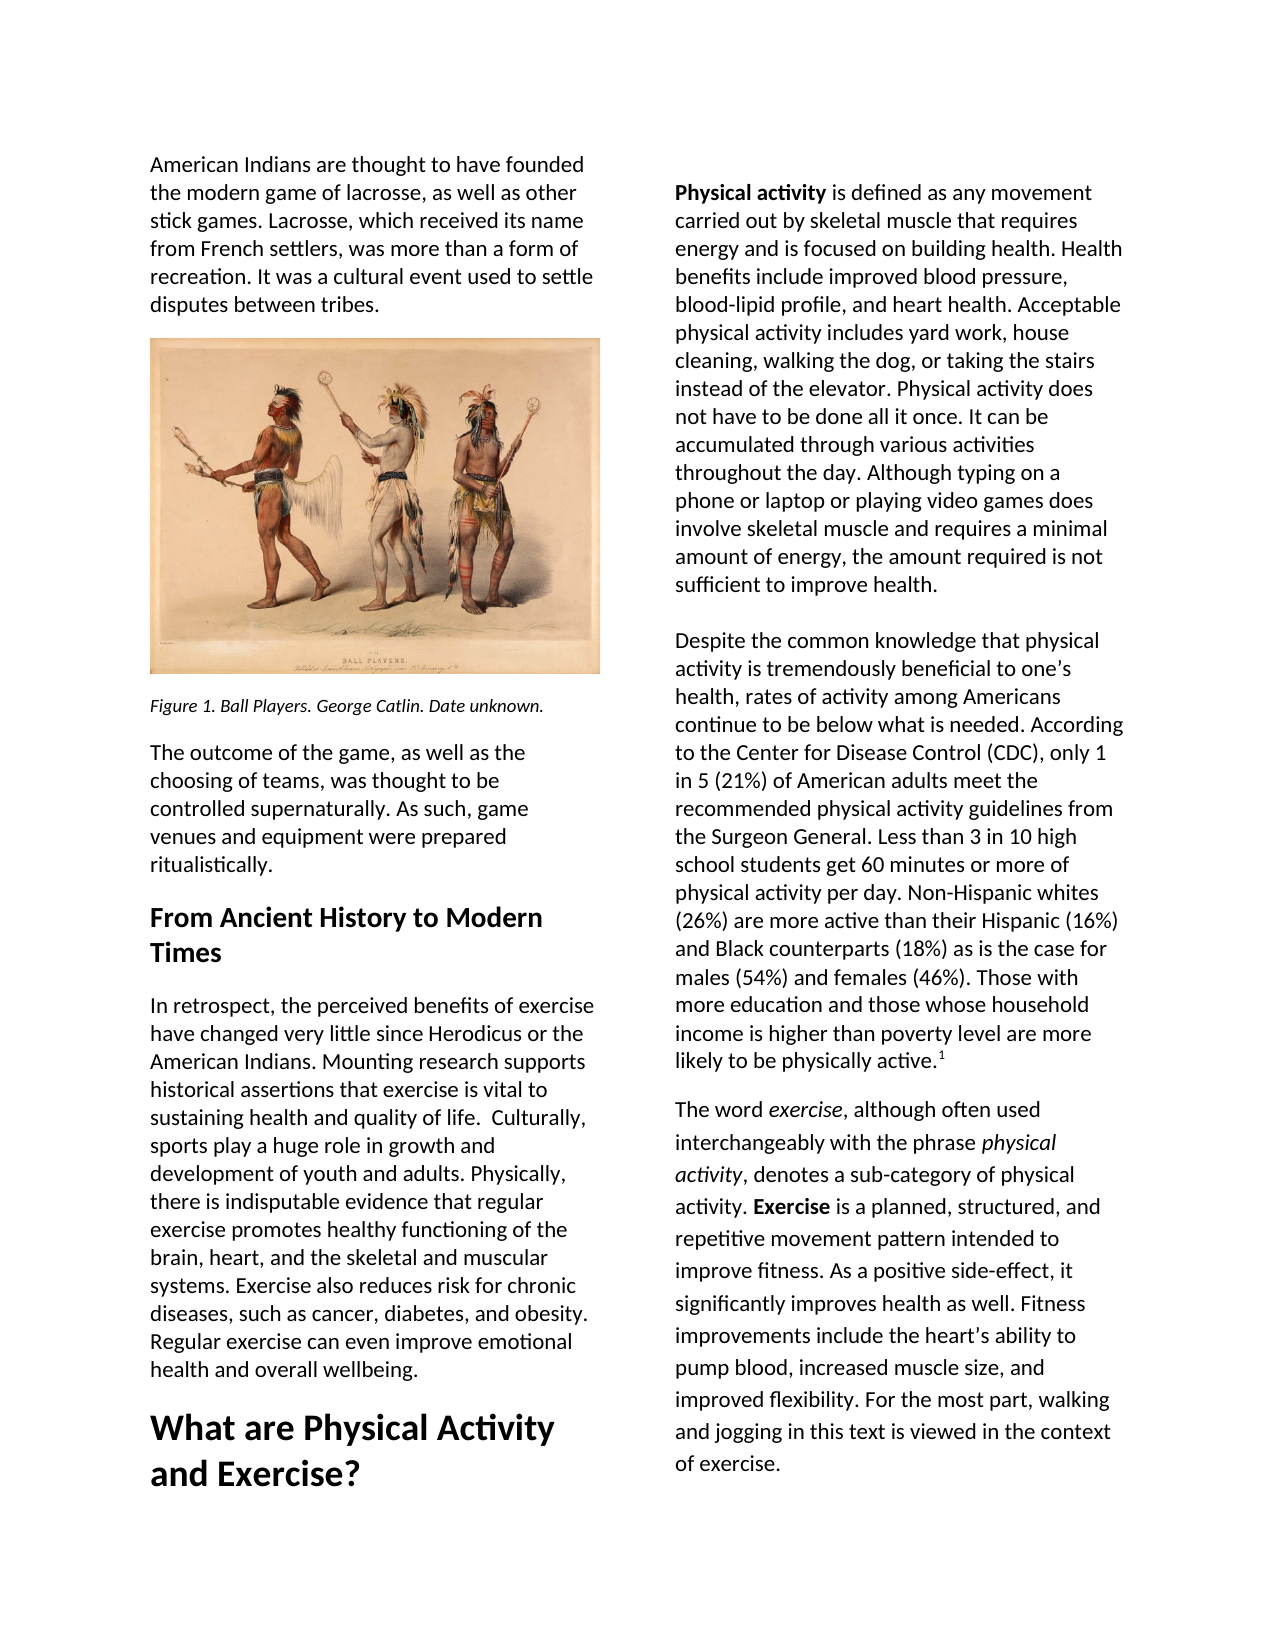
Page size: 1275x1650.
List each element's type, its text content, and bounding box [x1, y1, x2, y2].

text Physical activity is defined as any movement carried out by skeletal muscle that requires energy and is focused on building health. Health benefits include improved blood pressure, blood-lipid profile, and heart health. Acceptable physical activity includes yard work, house cleaning, walking the dog, or taking the stairs instead of the elevator. Physical activity does not have to be done all it once. It can be accumulated through various activities throughout the day. Although typing on a phone or laptop or playing video games does involve skeletal muscle and requires a minimal amount of energy, the amount required is not sufficient to improve health. [675, 178, 1125, 598]
text In retrospect, the perceived benefits of exercise have changed very little since Herodicus or the American Indians. Mounting research supports historical assertions that exercise is vital to sustaining health and quality of life. Culturally, sports play a huge role in growth and development of youth and adults. Physically, there is indisputable evidence that regular exercise promotes healthy functioning of the brain, heart, and the skeletal and muscular systems. Exercise also reduces risk for chronic diseases, such as cancer, diabetes, and obesity. Regular exercise can even improve emotional health and overall wellbeing. [150, 991, 600, 1383]
text From Ancient History to Modern Times [150, 899, 600, 970]
text American Indians are thought to have founded the modern game of lacrosse, as well as other stick games. Lacrosse, which received its name from French settlers, was more than a form of recreation. It was a cultural event used to settle disputes between tribes. [150, 150, 600, 318]
text The outcome of the game, as well as the choosing of teams, was thought to be controlled supernaturally. As such, game venues and equipment were prepared ritualistically. [150, 738, 600, 878]
subtitle What are Physical Activity and Exercise? [150, 1404, 600, 1496]
picture [150, 338, 600, 674]
text The word exercise, although often used interchangeably with the phrase physical activity, denotes a sub-category of physical activity. Exercise is a planned, structured, and repetitive movement pattern intended to improve fitness. As a positive side-effect, it significantly improves health as well. Fitness improvements include the heart’s ability to pump blood, increased muscle size, and improved flexibility. For the most part, walking and jogging in this text is viewed in the context of exercise. [675, 1096, 1125, 1478]
text Figure 1. Ball Players. George Catlin. Date unknown. [150, 694, 600, 717]
text Despite the common knowledge that physical activity is tremendously beneficial to one’s health, rates of activity among Americans continue to be below what is needed. According to the Center for Disease Control (CDC), only 1 in 5 (21%) of American adults meet the recommended physical activity guidelines from the Surgeon General. Less than 3 in 10 high school students get 60 minutes or more of physical activity per day. Non-Hispanic whites (26%) are more active than their Hispanic (16%) and Black counterparts (18%) as is the case for males (54%) and females (46%). Those with more education and those whose household income is higher than poverty level are more likely to be physically active.1 [675, 626, 1125, 1075]
